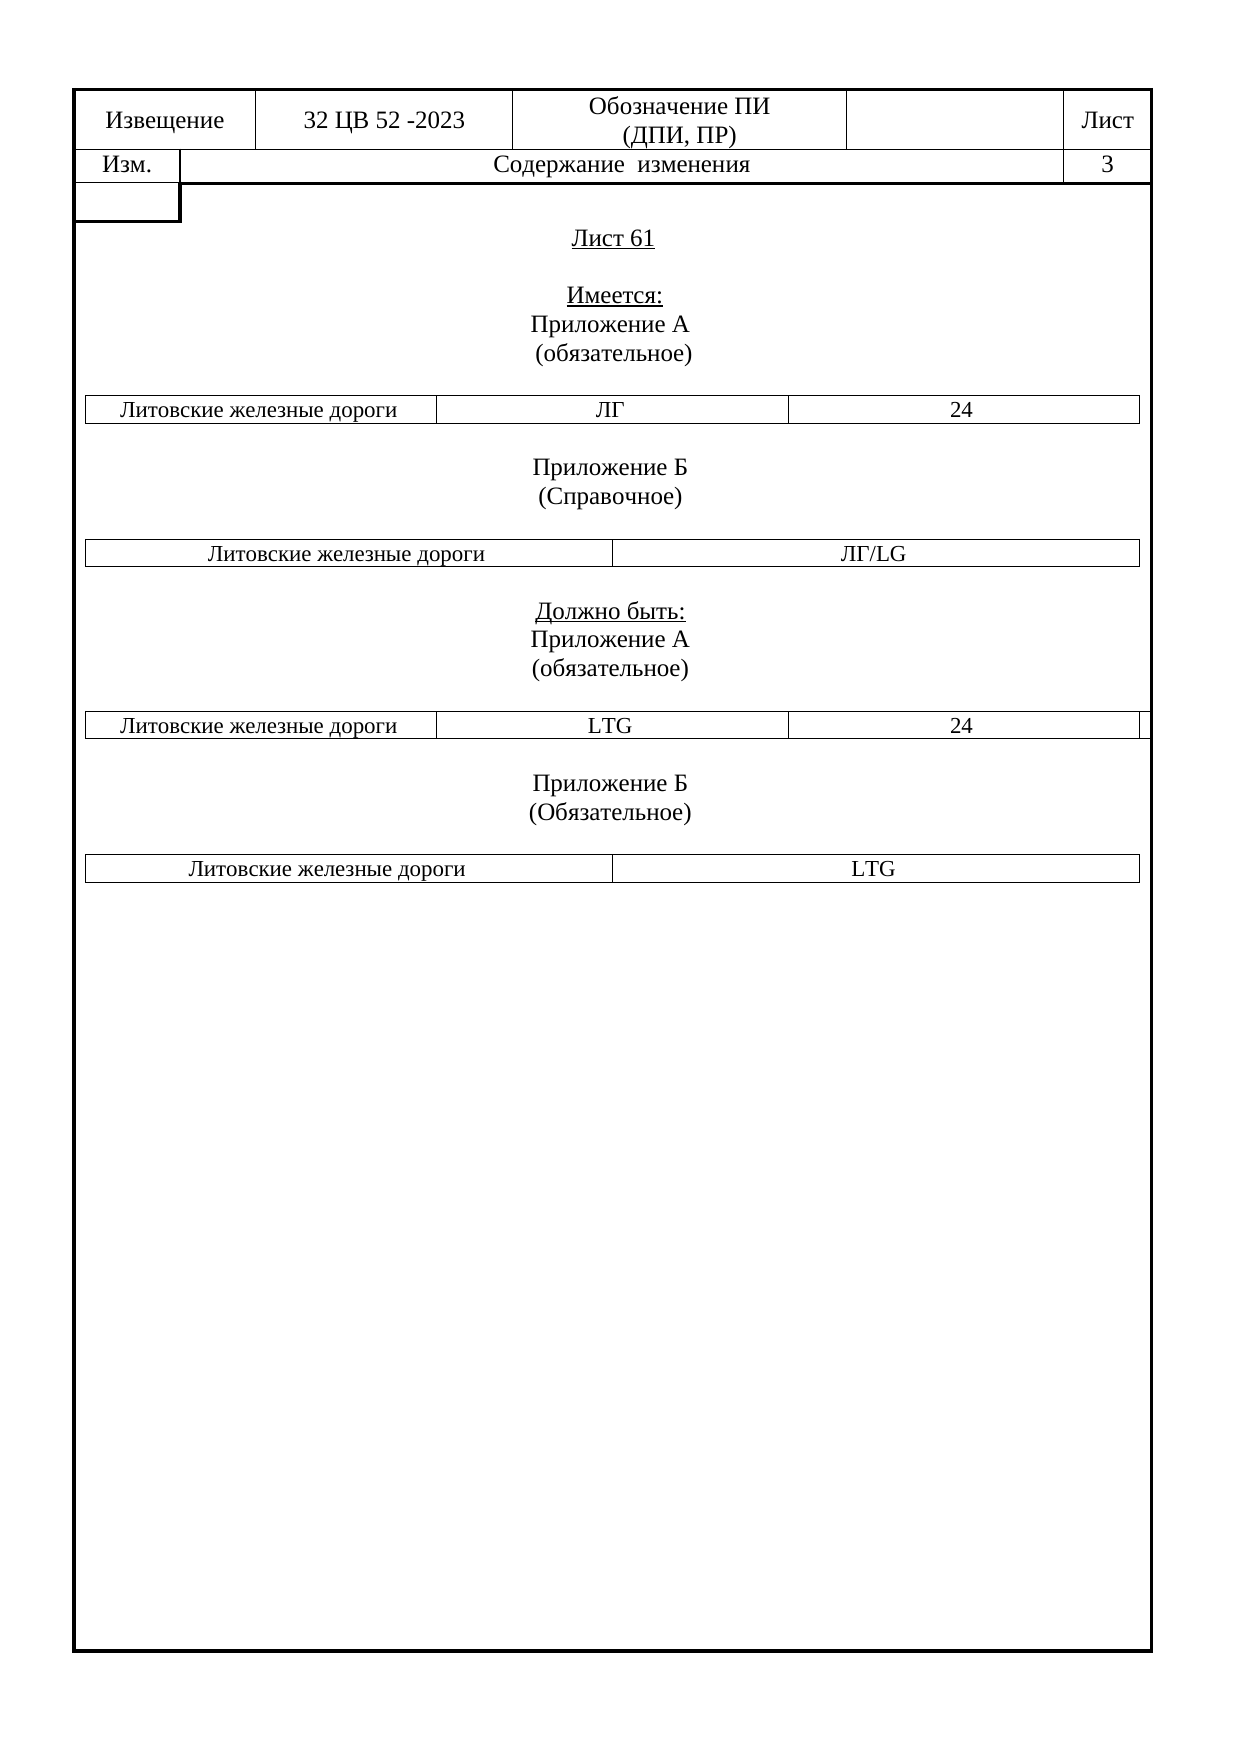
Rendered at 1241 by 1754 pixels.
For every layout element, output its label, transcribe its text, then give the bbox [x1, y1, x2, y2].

table_cell Содержание изменения [181, 150, 1063, 182]
table_cell Изм. [76, 150, 179, 182]
table_header Извещение [76, 91, 255, 148]
table_cell 3 [1064, 150, 1150, 182]
table_header Лист [1064, 91, 1150, 148]
table_cell [76, 183, 178, 219]
table_cell Лист 61 Имеется: Приложение А (обязательное) Приложение Б (Справочное) Должно быть: Приложение А (обязательное) Приложение Б (Обязательное) [76, 220, 1150, 1649]
table_header Обозначение ПИ (ДПИ, ПР) [513, 91, 846, 148]
table_header 32 ЦВ 52 -2023 [256, 91, 512, 148]
table_header [847, 91, 1063, 148]
table_cell [182, 185, 1150, 219]
